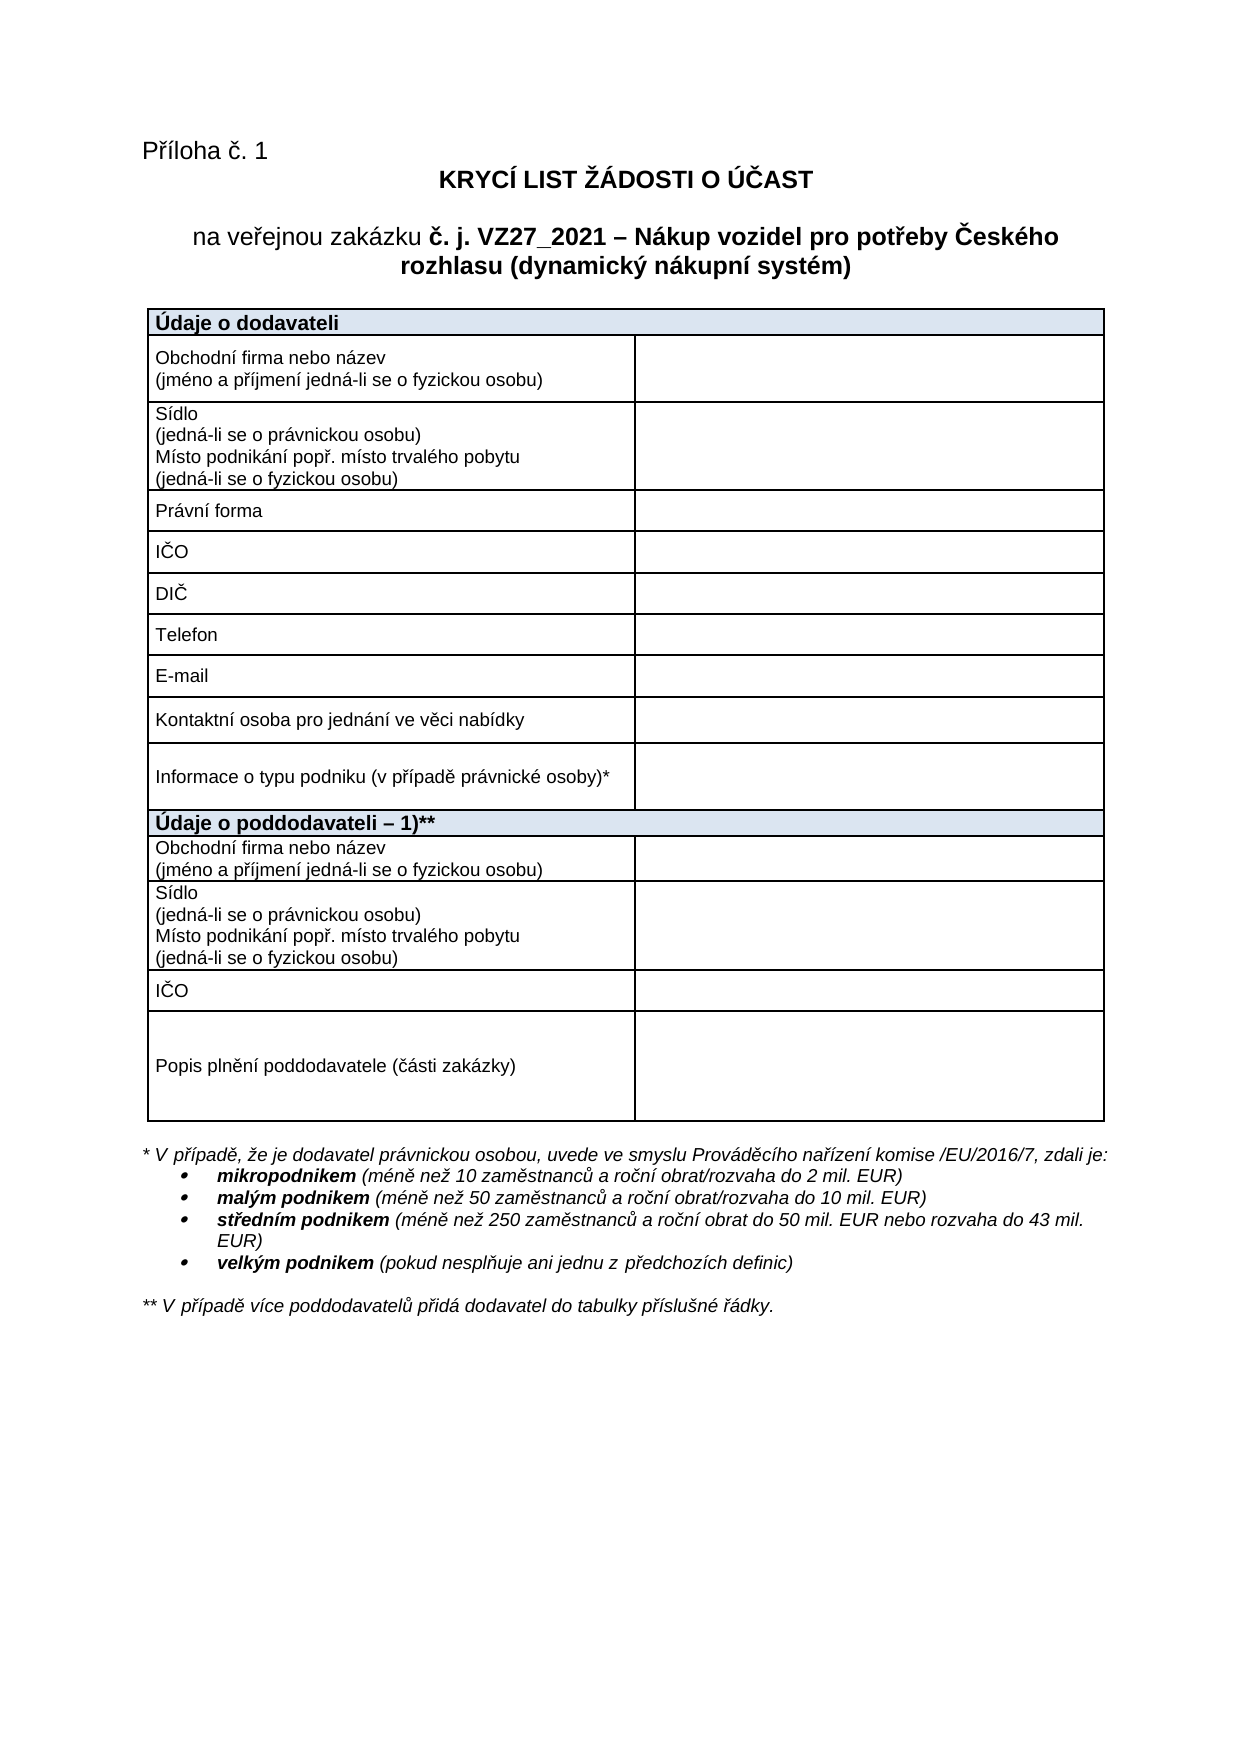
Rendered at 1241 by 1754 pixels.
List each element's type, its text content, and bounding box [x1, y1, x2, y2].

table_cell [636, 532, 1103, 572]
text na veřejnou zakázku č. j. VZ27_2021 – Nákup vozidel pro potřeby Českého rozhlasu (dynamický nákupní systém) [142, 222, 1110, 279]
table_cell [636, 1012, 1103, 1120]
list velkým podnikem (pokud nesplňuje ani jednu z předchozích definic) [179, 1252, 1110, 1273]
table_cell Popis plnění poddodavatele (části zakázky) [149, 1012, 634, 1120]
text * V případě, že je dodavatel právnickou osobou, uvede ve smyslu Prováděcího nařízení komise /EU/2016/7, zdali je: [142, 1144, 1110, 1165]
table_cell Sídlo (jedná-li se o právnickou osobu) Místo podnikání popř. místo trvalého pobytu (jedná-li se o fyzickou osobu) [149, 882, 634, 968]
table_cell Obchodní firma nebo název (jméno a příjmení jedná-li se o fyzickou osobu) [149, 837, 634, 880]
table_cell [636, 744, 1103, 809]
table_cell IČO [149, 532, 634, 572]
table_cell DIČ [149, 574, 634, 613]
table_cell [636, 403, 1103, 489]
table_cell [636, 491, 1103, 530]
table_cell Obchodní firma nebo název (jméno a příjmení jedná-li se o fyzickou osobu) [149, 336, 634, 401]
table_cell [636, 971, 1103, 1010]
table_cell [636, 656, 1103, 696]
table_cell IČO [149, 971, 634, 1010]
list malým podnikem (méně než 50 zaměstnanců a roční obrat/rozvaha do 10 mil. EUR) [179, 1187, 1110, 1209]
text ** V případě více poddodavatelů přidá dodavatel do tabulky příslušné řádky. [142, 1295, 1110, 1317]
table_cell Právní forma [149, 491, 634, 530]
list mikropodnikem (méně než 10 zaměstnanců a roční obrat/rozvaha do 2 mil. EUR) [179, 1165, 1110, 1187]
table_cell [636, 882, 1103, 968]
table_cell [636, 574, 1103, 613]
table_cell Kontaktní osoba pro jednání ve věci nabídky [149, 698, 634, 742]
table_cell Sídlo (jedná-li se o právnickou osobu) Místo podnikání popř. místo trvalého pobytu (jedná-li se o fyzickou osobu) [149, 403, 634, 489]
table_cell Údaje o poddodavateli – 1)** [149, 811, 1103, 835]
table_cell [636, 336, 1103, 401]
table_cell Telefon [149, 615, 634, 654]
table_cell [636, 698, 1103, 742]
text KRYCÍ LIST ŽÁDOSTI O ÚČAST [142, 164, 1110, 193]
table_cell [636, 615, 1103, 654]
table_header Údaje o dodavateli [149, 310, 1103, 334]
table_cell [636, 837, 1103, 880]
list středním podnikem (méně než 250 zaměstnanců a roční obrat do 50 mil. EUR nebo rozvaha do 43 mil. EUR) [179, 1209, 1110, 1252]
text Příloha č. 1 [142, 136, 1110, 164]
table_cell E-mail [149, 656, 634, 696]
table_cell Informace o typu podniku (v případě právnické osoby)* [149, 744, 634, 809]
